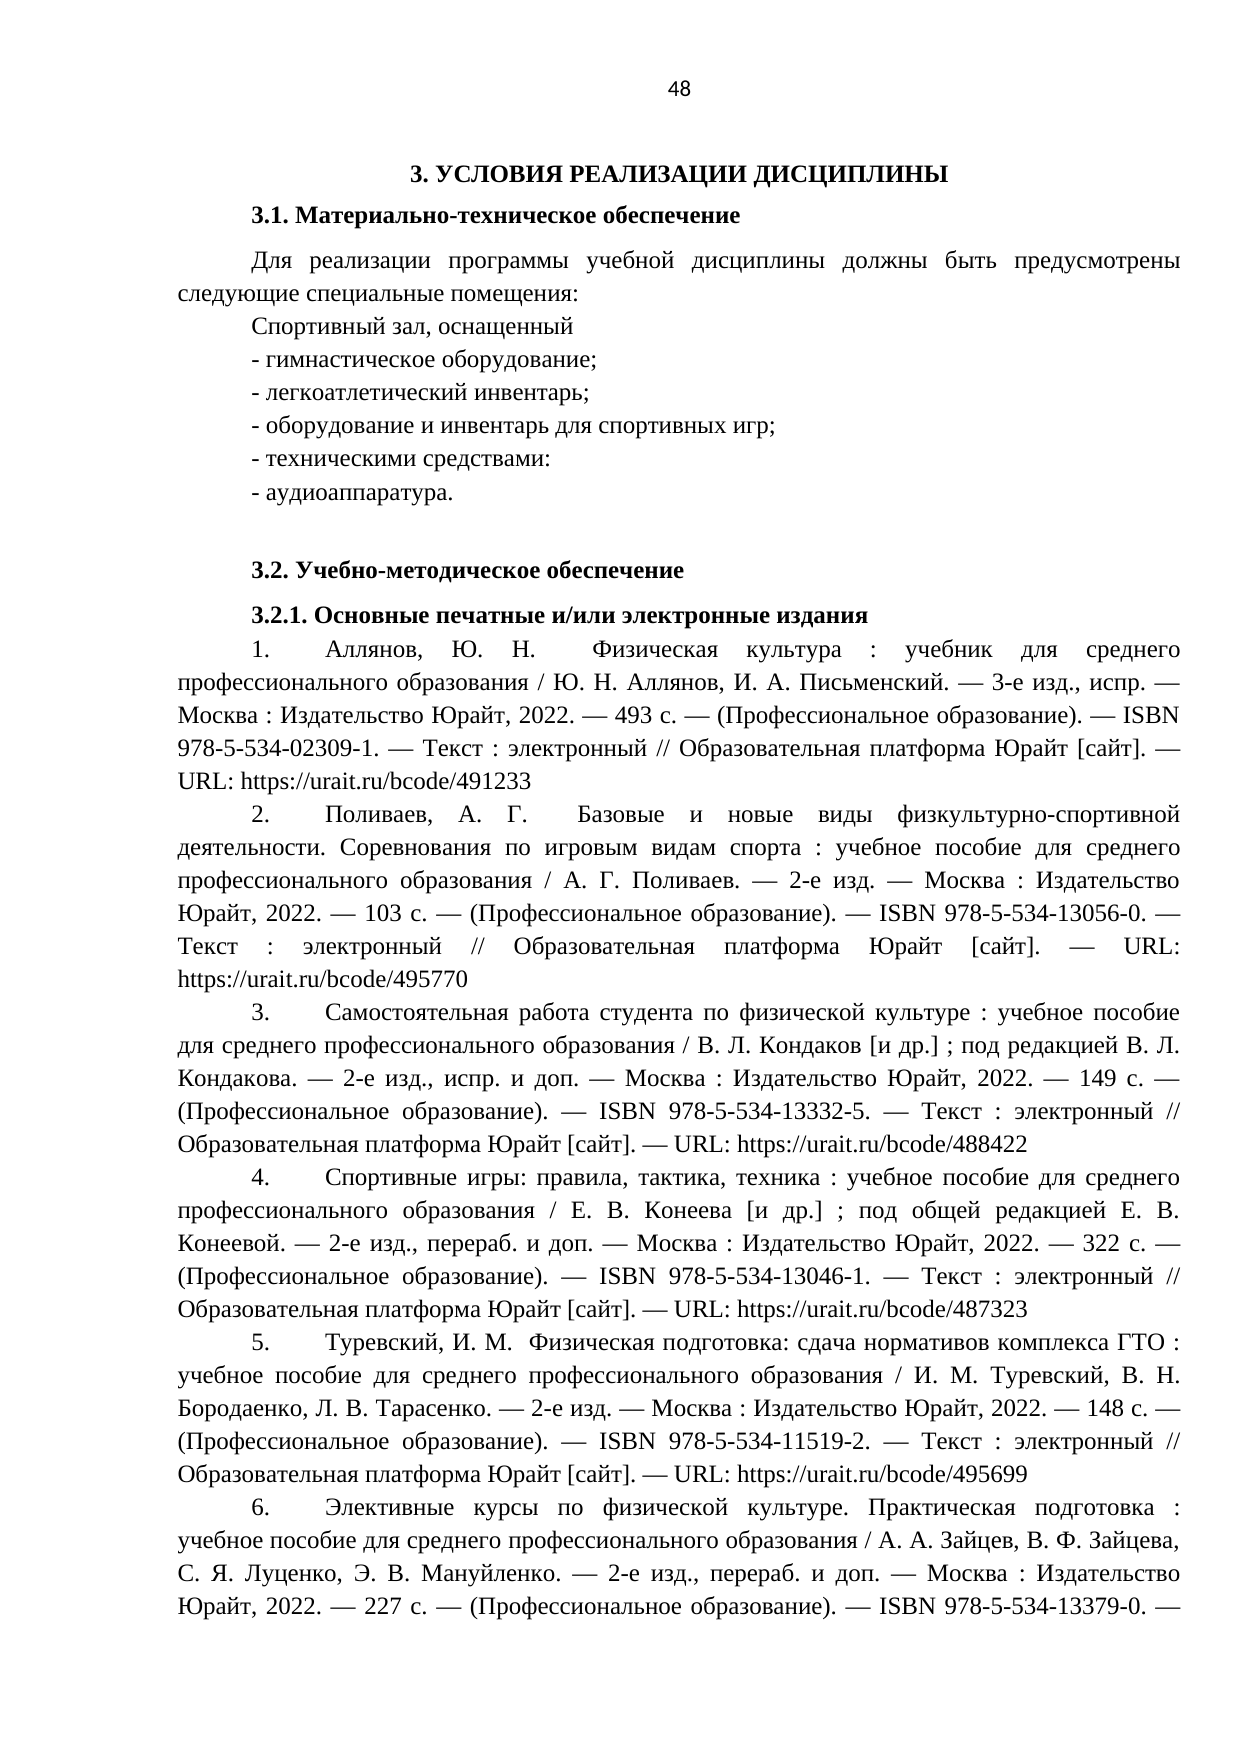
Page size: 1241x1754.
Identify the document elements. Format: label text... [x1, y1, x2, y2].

text 3.2. Учебно-методическое обеспечение [177, 555, 1181, 584]
text - гимнастическое оборудование; [177, 344, 1181, 373]
text - легкоатлетический инвентарь; [177, 377, 1181, 406]
text - техническими средствами: [177, 443, 1181, 472]
text - аудиоаппаратура. [177, 477, 1181, 505]
text 3.1. Материально-техническое обеспечение [177, 200, 1181, 229]
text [177, 1492, 1181, 1620]
text Спортивный зал, оснащенный [177, 311, 1181, 340]
text 4. Спортивные игры: правила, тактика, техника : учебное пособие для среднего профессионального образования / Е. В. Конеева [и др.] ; под общей редакцией Е. В. Конеевой. — 2-е изд., перераб. и доп. — Москва : Издательство Юрайт, 2022. — 322 с. — (Профессиональное образование). — ISBN 978-5-534-13046-1. — Текст : электронный // Образовательная платформа Юрайт [сайт]. — URL: https://urait.ru/bcode/487323 [177, 1162, 1181, 1323]
text 3. Самостоятельная работа студента по физической культуре : учебное пособие для среднего профессионального образования / В. Л. Кондаков [и др.] ; под редакцией В. Л. Кондакова. — 2-е изд., испр. и доп. — Москва : Издательство Юрайт, 2022. — 149 с. — (Профессиональное образование). — ISBN 978-5-534-13332-5. — Текст : электронный // Образовательная платформа Юрайт [сайт]. — URL: https://urait.ru/bcode/488422 [177, 997, 1181, 1158]
text 5. Туревский, И. М. Физическая подготовка: сдача нормативов комплекса ГТО : учебное пособие для среднего профессионального образования / И. М. Туревский, В. Н. Бородаенко, Л. В. Тарасенко. — 2-е изд. — Москва : Издательство Юрайт, 2022. — 148 с. — (Профессиональное образование). — ISBN 978-5-534-11519-2. — Текст : электронный // Образовательная платформа Юрайт [сайт]. — URL: https://urait.ru/bcode/495699 [177, 1327, 1181, 1488]
text Для реализации программы учебной дисциплины должны быть предусмотрены следующие специальные помещения: [177, 245, 1181, 307]
text - оборудование и инвентарь для спортивных игр; [177, 411, 1181, 439]
text 3. Условия реализации ДИСЦИПЛИНЫ [177, 159, 1181, 187]
list 3.2.1. Основные печатные и/или электронные издания [177, 601, 1181, 629]
text 1. Аллянов, Ю. Н. Физическая культура : учебник для среднего профессионального образования / Ю. Н. Аллянов, И. А. Письменский. — 3-е изд., испр. — Москва : Издательство Юрайт, 2022. — 493 с. — (Профессиональное образование). — ISBN 978-5-534-02309-1. — Текст : электронный // Образовательная платформа Юрайт [сайт]. — URL: https://urait.ru/bcode/491233 [177, 634, 1181, 794]
text 2. Поливаев, А. Г. Базовые и новые виды физкультурно-спортивной деятельности. Соревнования по игровым видам спорта : учебное пособие для среднего профессионального образования / А. Г. Поливаев. — 2-е изд. — Москва : Издательство Юрайт, 2022. — 103 с. — (Профессиональное образование). — ISBN 978-5-534-13056-0. — Текст : электронный // Образовательная платформа Юрайт [сайт]. — URL: https://urait.ru/bcode/495770 [177, 799, 1181, 993]
